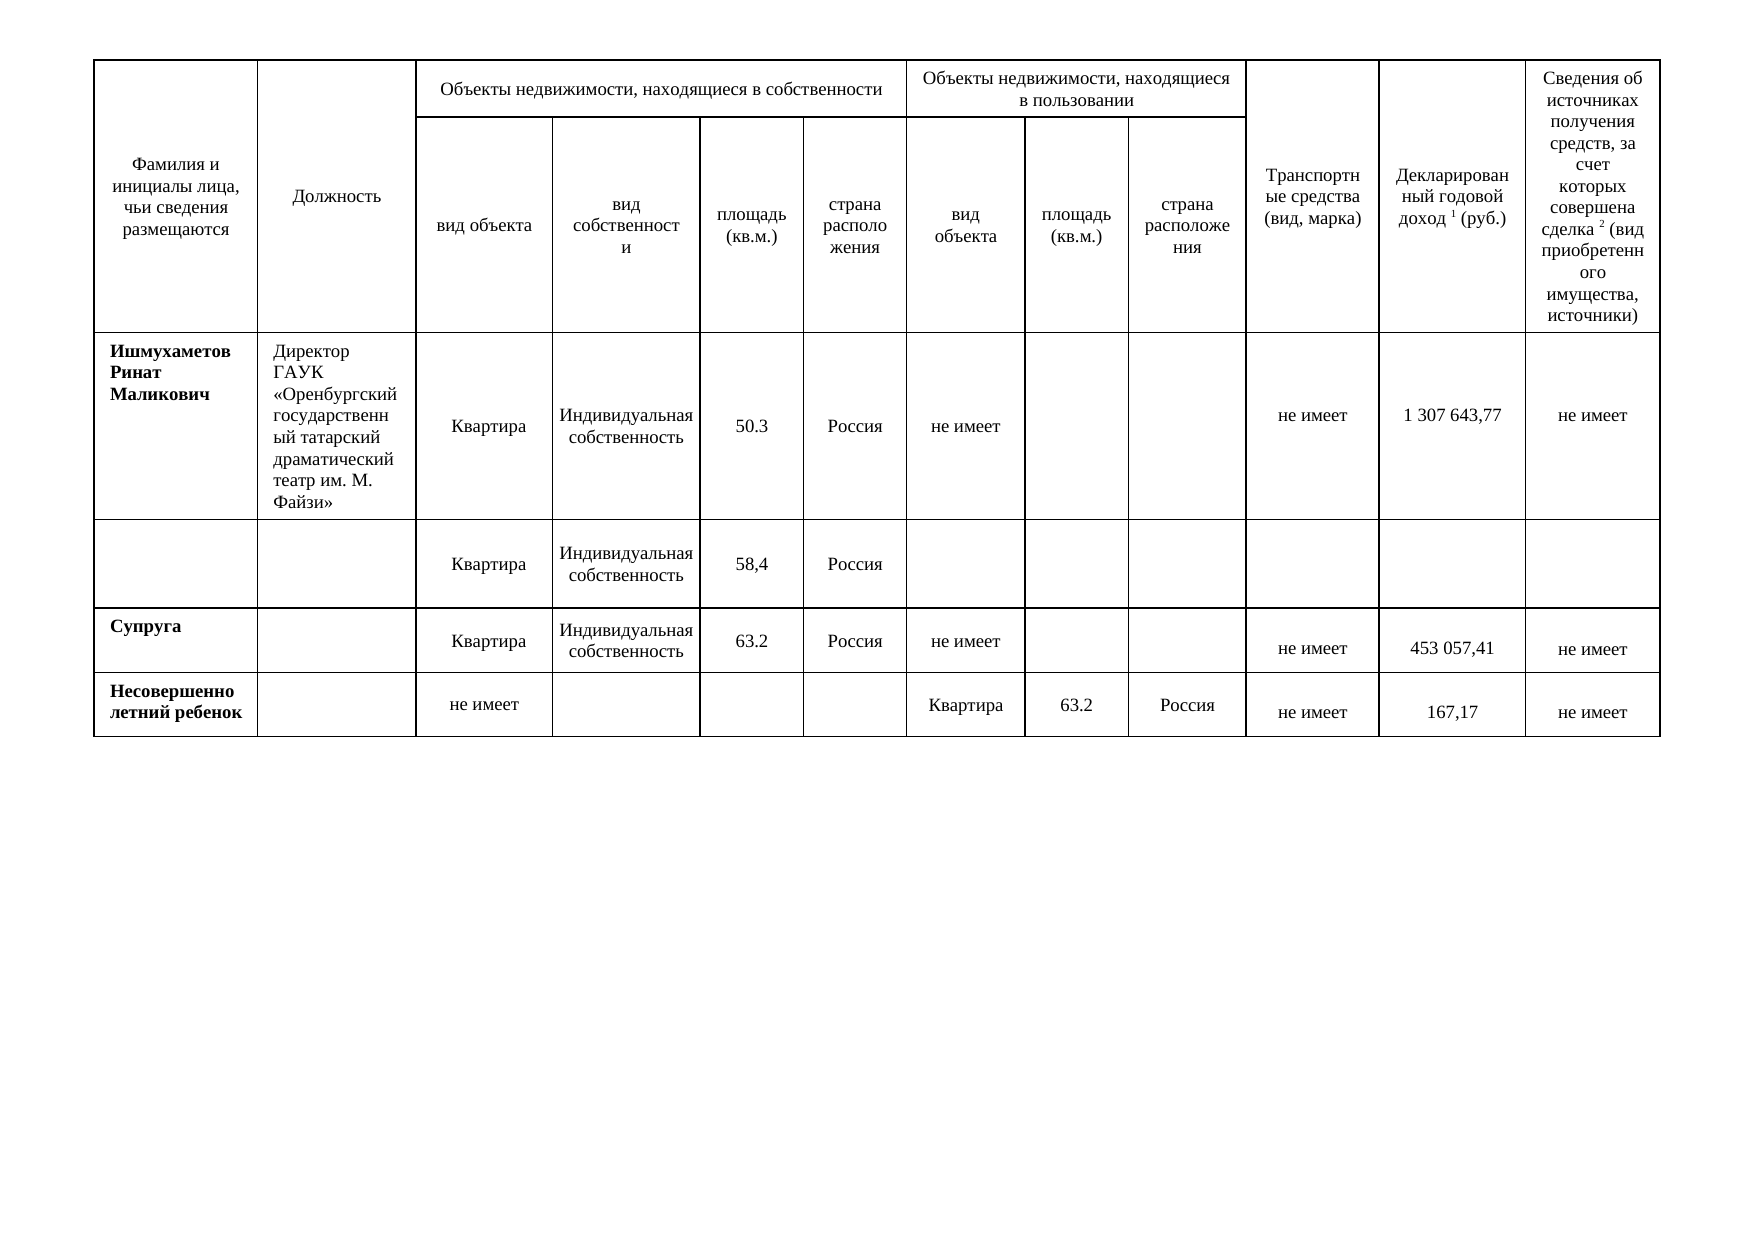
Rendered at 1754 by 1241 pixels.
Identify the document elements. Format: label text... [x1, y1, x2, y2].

table_cell площадь (кв.м.) [1026, 118, 1128, 332]
table_cell 167,17 [1380, 673, 1525, 736]
table_cell [95, 520, 257, 607]
table_header Фамилия и инициалы лица, чьи сведения размещаются [95, 61, 257, 332]
table_cell не имеет [1247, 609, 1378, 672]
table_cell [1526, 520, 1659, 607]
table_cell [1380, 520, 1525, 607]
table_cell Квартира [417, 333, 552, 518]
table_cell Директор ГАУК «Оренбургский государственный татарский драматический театр им. М. Файзи» [258, 333, 415, 518]
table_cell [907, 520, 1024, 607]
table_cell не имеет [1526, 609, 1659, 672]
table_cell Россия [1129, 673, 1245, 736]
table_cell Индивидуальная собственность [553, 333, 699, 518]
table_cell [1026, 333, 1128, 518]
table_cell Индивидуальная собственность [553, 520, 699, 607]
table_cell 1 307 643,77 [1380, 333, 1525, 518]
table_cell не имеет [907, 609, 1024, 672]
table_cell [1247, 520, 1378, 607]
table_cell Квартира [417, 520, 552, 607]
table_cell не имеет [907, 333, 1024, 518]
table_header Объекты недвижимости, находящиеся в пользовании [907, 61, 1245, 116]
table_cell [804, 673, 906, 736]
table_header Объекты недвижимости, находящиеся в собственности [417, 61, 906, 116]
table_header Сведения об источниках получения средств, за счет которых совершена сделка 2 (вид приобретенного имущества, источники) [1526, 61, 1659, 332]
table_cell Россия [804, 609, 906, 672]
table_header Должность [258, 61, 415, 332]
table_cell не имеет [1247, 673, 1378, 736]
table_cell вид собственности [553, 118, 699, 332]
table_cell 50.3 [701, 333, 803, 518]
table_cell 63.2 [1026, 673, 1128, 736]
table_cell не имеет [417, 673, 552, 736]
table_cell Несовершеннолетний ребенок [95, 673, 257, 736]
table_cell Индивидуальная собственность [553, 609, 699, 672]
table_cell Квартира [417, 609, 552, 672]
table_cell не имеет [1526, 333, 1659, 518]
table_cell Россия [804, 333, 906, 518]
table_cell вид объекта [417, 118, 552, 332]
table_cell 63.2 [701, 609, 803, 672]
table_cell [701, 673, 803, 736]
table_cell не имеет [1526, 673, 1659, 736]
table_cell площадь (кв.м.) [701, 118, 803, 332]
table_cell [258, 609, 415, 672]
table_cell Квартира [907, 673, 1024, 736]
table_cell Россия [804, 520, 906, 607]
table_cell страна расположения [1129, 118, 1245, 332]
table_cell 58,4 [701, 520, 803, 607]
table_cell [1026, 609, 1128, 672]
table_cell страна расположения [804, 118, 906, 332]
table_cell [1129, 609, 1245, 672]
table_cell [553, 673, 699, 736]
table_cell [258, 673, 415, 736]
table_cell вид объекта [907, 118, 1024, 332]
table_cell [1026, 520, 1128, 607]
table_header Декларированный годовой доход 1 (руб.) [1380, 61, 1525, 332]
table_header Транспортные средства (вид, марка) [1247, 61, 1378, 332]
table_cell [258, 520, 415, 607]
table_cell Супруга [95, 609, 257, 672]
table_cell [1129, 333, 1245, 518]
table_cell 453 057,41 [1380, 609, 1525, 672]
table_cell не имеет [1247, 333, 1378, 518]
table_cell [1129, 520, 1245, 607]
table_cell Ишмухаметов Ринат Маликович [95, 333, 257, 518]
